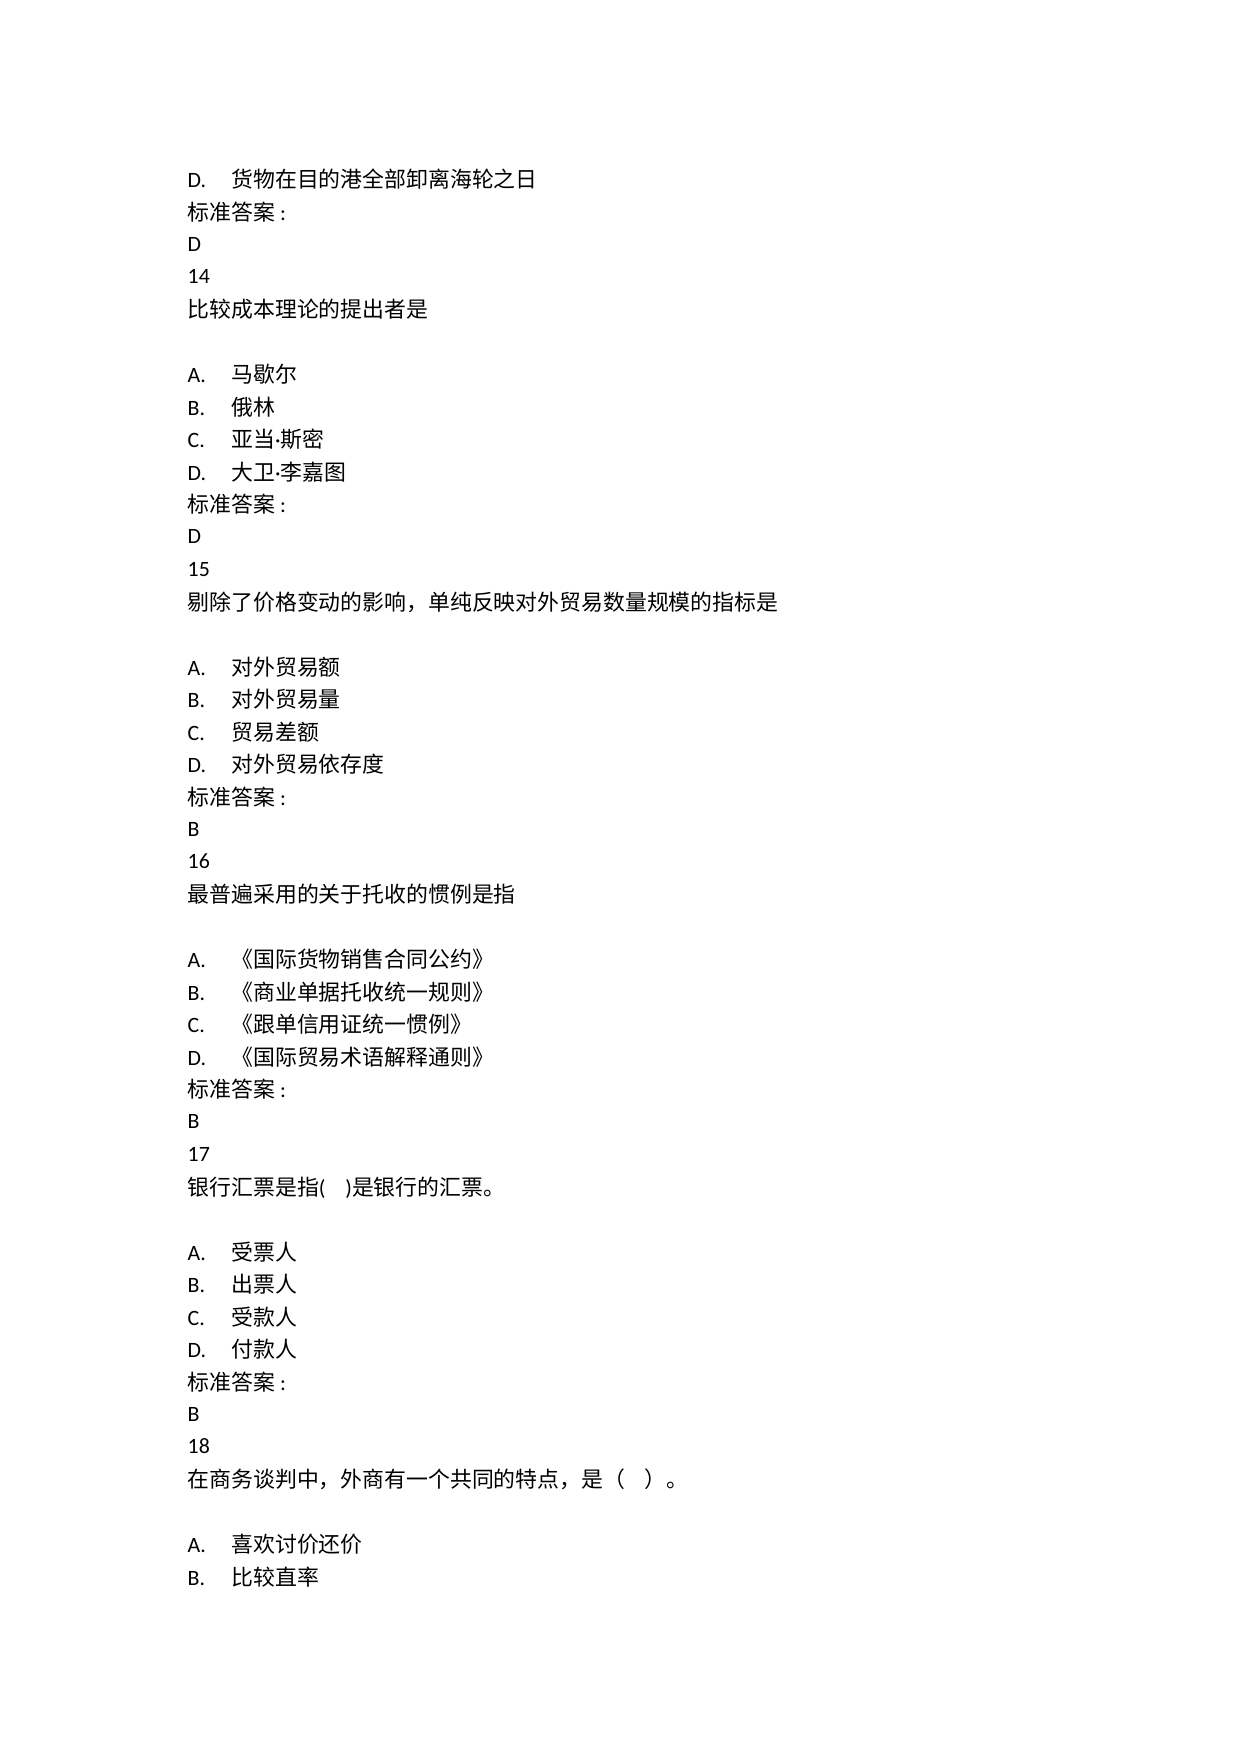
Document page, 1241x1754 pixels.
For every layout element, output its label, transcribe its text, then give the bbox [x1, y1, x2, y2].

text C. 《跟单信用证统一惯例》 [187, 1007, 1053, 1039]
text 16 [187, 844, 1053, 877]
text B. 出票人 [187, 1267, 1053, 1299]
text C. 亚当·斯密 [187, 422, 1053, 454]
text B. 比较直率 [187, 1559, 1053, 1592]
text D. 付款人 [187, 1332, 1053, 1364]
text 银行汇票是指( )是银行的汇票。 [187, 1169, 1053, 1202]
text B. 对外贸易量 [187, 682, 1053, 714]
text D. 货物在目的港全部卸离海轮之日 [187, 162, 1053, 194]
text 比较成本理论的提出者是 [187, 292, 1053, 324]
text D [187, 227, 1053, 259]
text D. 对外贸易依存度 [187, 747, 1053, 779]
text 剔除了价格变动的影响，单纯反映对外贸易数量规模的指标是 [187, 584, 1053, 617]
text 17 [187, 1137, 1053, 1169]
text D. 《国际贸易术语解释通则》 [187, 1039, 1053, 1072]
text A. 马歇尔 [187, 357, 1053, 389]
text 18 [187, 1429, 1053, 1462]
text A. 喜欢讨价还价 [187, 1527, 1053, 1559]
text B [187, 1397, 1053, 1429]
text C. 受款人 [187, 1299, 1053, 1332]
text 14 [187, 259, 1053, 292]
text B. 俄林 [187, 389, 1053, 422]
text D [187, 519, 1053, 552]
text A. 受票人 [187, 1234, 1053, 1267]
text 标准答案 : [187, 487, 1053, 519]
text A. 对外贸易额 [187, 649, 1053, 682]
text 在商务谈判中，外商有一个共同的特点，是（ ）。 [187, 1462, 1053, 1494]
text B [187, 812, 1053, 844]
text D. 大卫·李嘉图 [187, 454, 1053, 487]
text 标准答案 : [187, 779, 1053, 812]
text 标准答案 : [187, 1364, 1053, 1397]
text A. 《国际货物销售合同公约》 [187, 942, 1053, 974]
text 标准答案 : [187, 194, 1053, 227]
text B. 《商业单据托收统一规则》 [187, 974, 1053, 1007]
text 15 [187, 552, 1053, 584]
text 标准答案 : [187, 1072, 1053, 1104]
text B [187, 1104, 1053, 1137]
text 最普遍采用的关于托收的惯例是指 [187, 877, 1053, 909]
text C. 贸易差额 [187, 714, 1053, 747]
